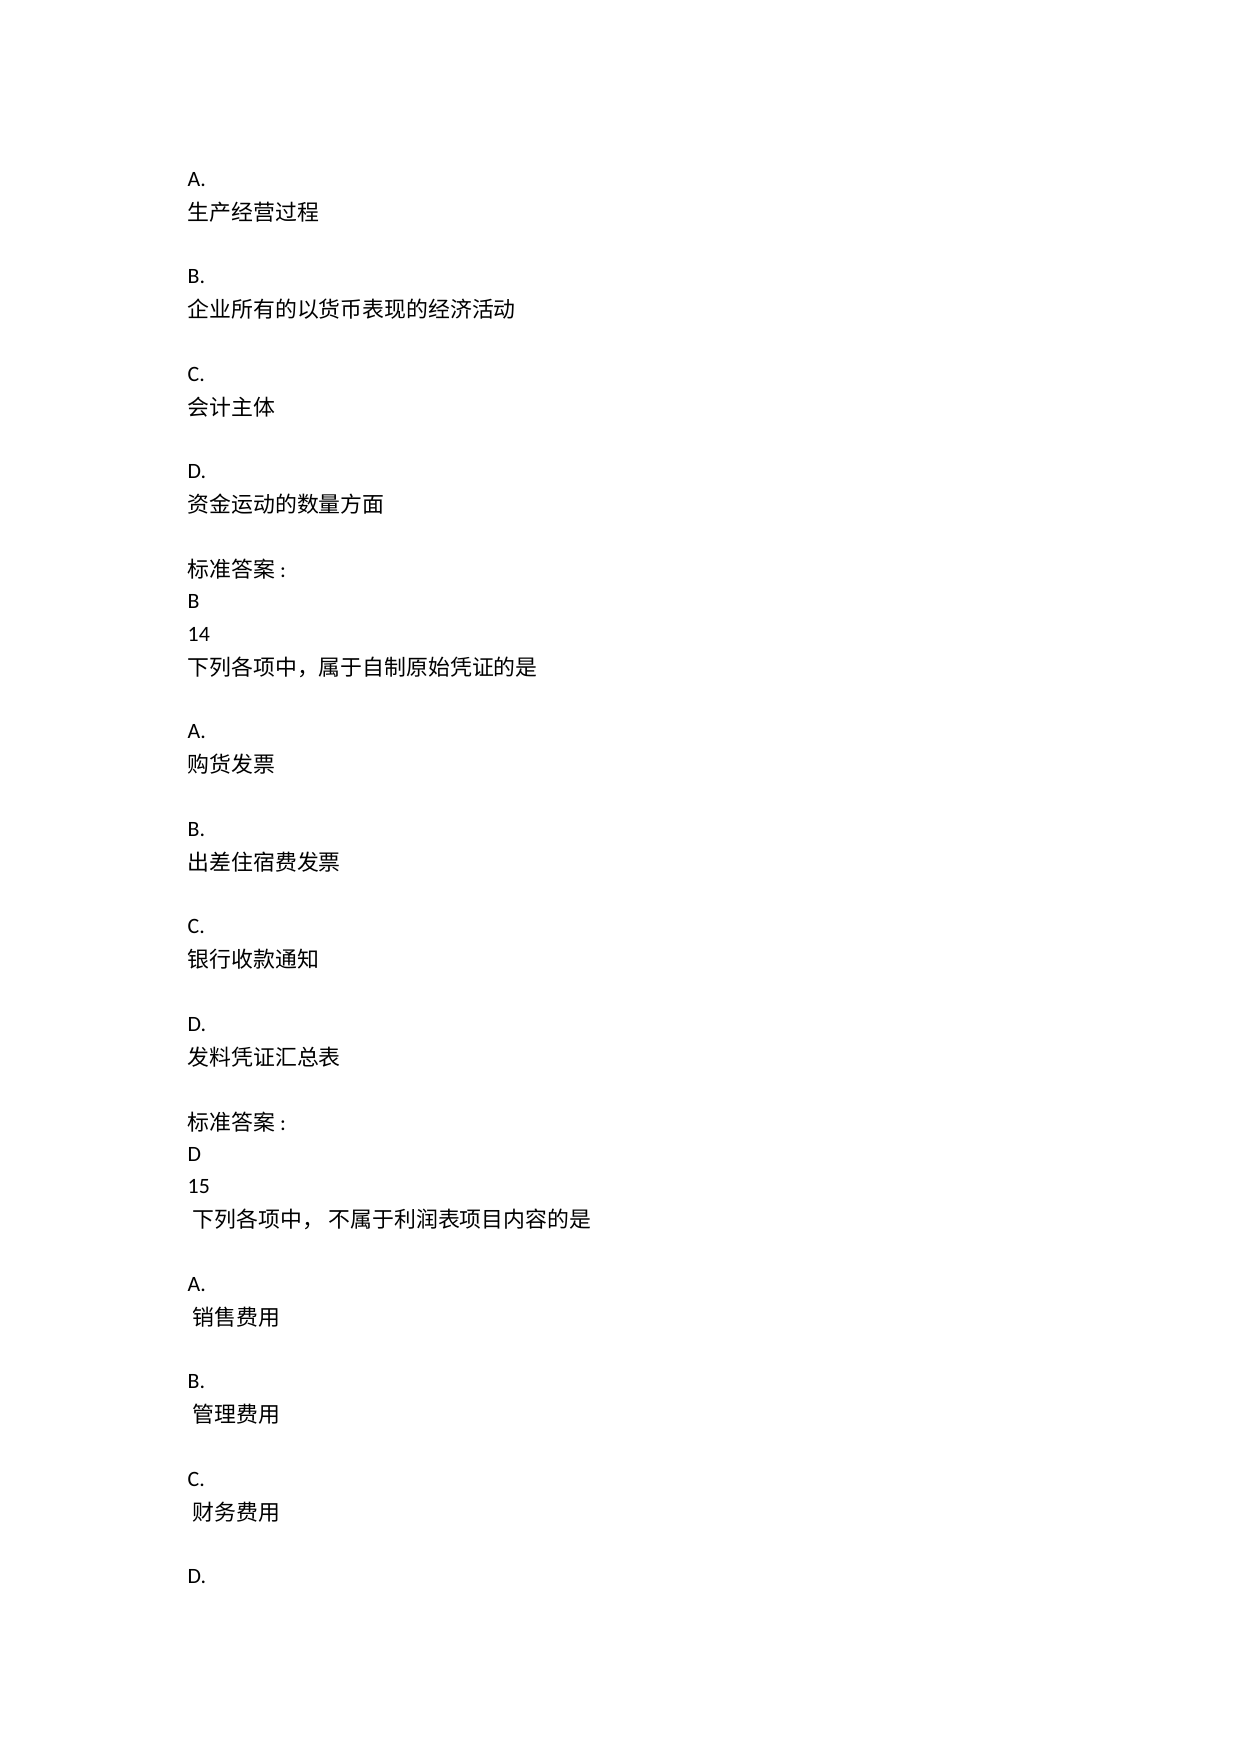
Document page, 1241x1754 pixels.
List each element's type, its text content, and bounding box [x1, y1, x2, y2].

text A. [187, 162, 1053, 194]
text 15 [187, 1169, 1053, 1202]
text 14 [187, 617, 1053, 649]
text C. [187, 909, 1053, 942]
text B [187, 584, 1053, 617]
text C. [187, 357, 1053, 389]
text 发料凭证汇总表 [187, 1039, 1053, 1072]
text D [187, 1137, 1053, 1169]
text 资金运动的数量方面 [187, 487, 1053, 519]
text 标准答案 : [187, 552, 1053, 584]
text A. [187, 714, 1053, 747]
text 财务费用 [187, 1494, 1053, 1527]
text 购货发票 [187, 747, 1053, 779]
text 企业所有的以货币表现的经济活动 [187, 292, 1053, 324]
text 下列各项中，属于自制原始凭证的是 [187, 649, 1053, 682]
text 生产经营过程 [187, 194, 1053, 227]
text D. [187, 1559, 1053, 1592]
text 标准答案 : [187, 1104, 1053, 1137]
text 银行收款通知 [187, 942, 1053, 974]
text 会计主体 [187, 389, 1053, 422]
text A. [187, 1267, 1053, 1299]
text 下列各项中， 不属于利润表项目内容的是 [187, 1202, 1053, 1234]
text D. [187, 454, 1053, 487]
text C. [187, 1462, 1053, 1494]
text 销售费用 [187, 1299, 1053, 1332]
text B. [187, 259, 1053, 292]
text D. [187, 1007, 1053, 1039]
text B. [187, 1364, 1053, 1397]
text 管理费用 [187, 1397, 1053, 1429]
text B. [187, 812, 1053, 844]
text 出差住宿费发票 [187, 844, 1053, 877]
